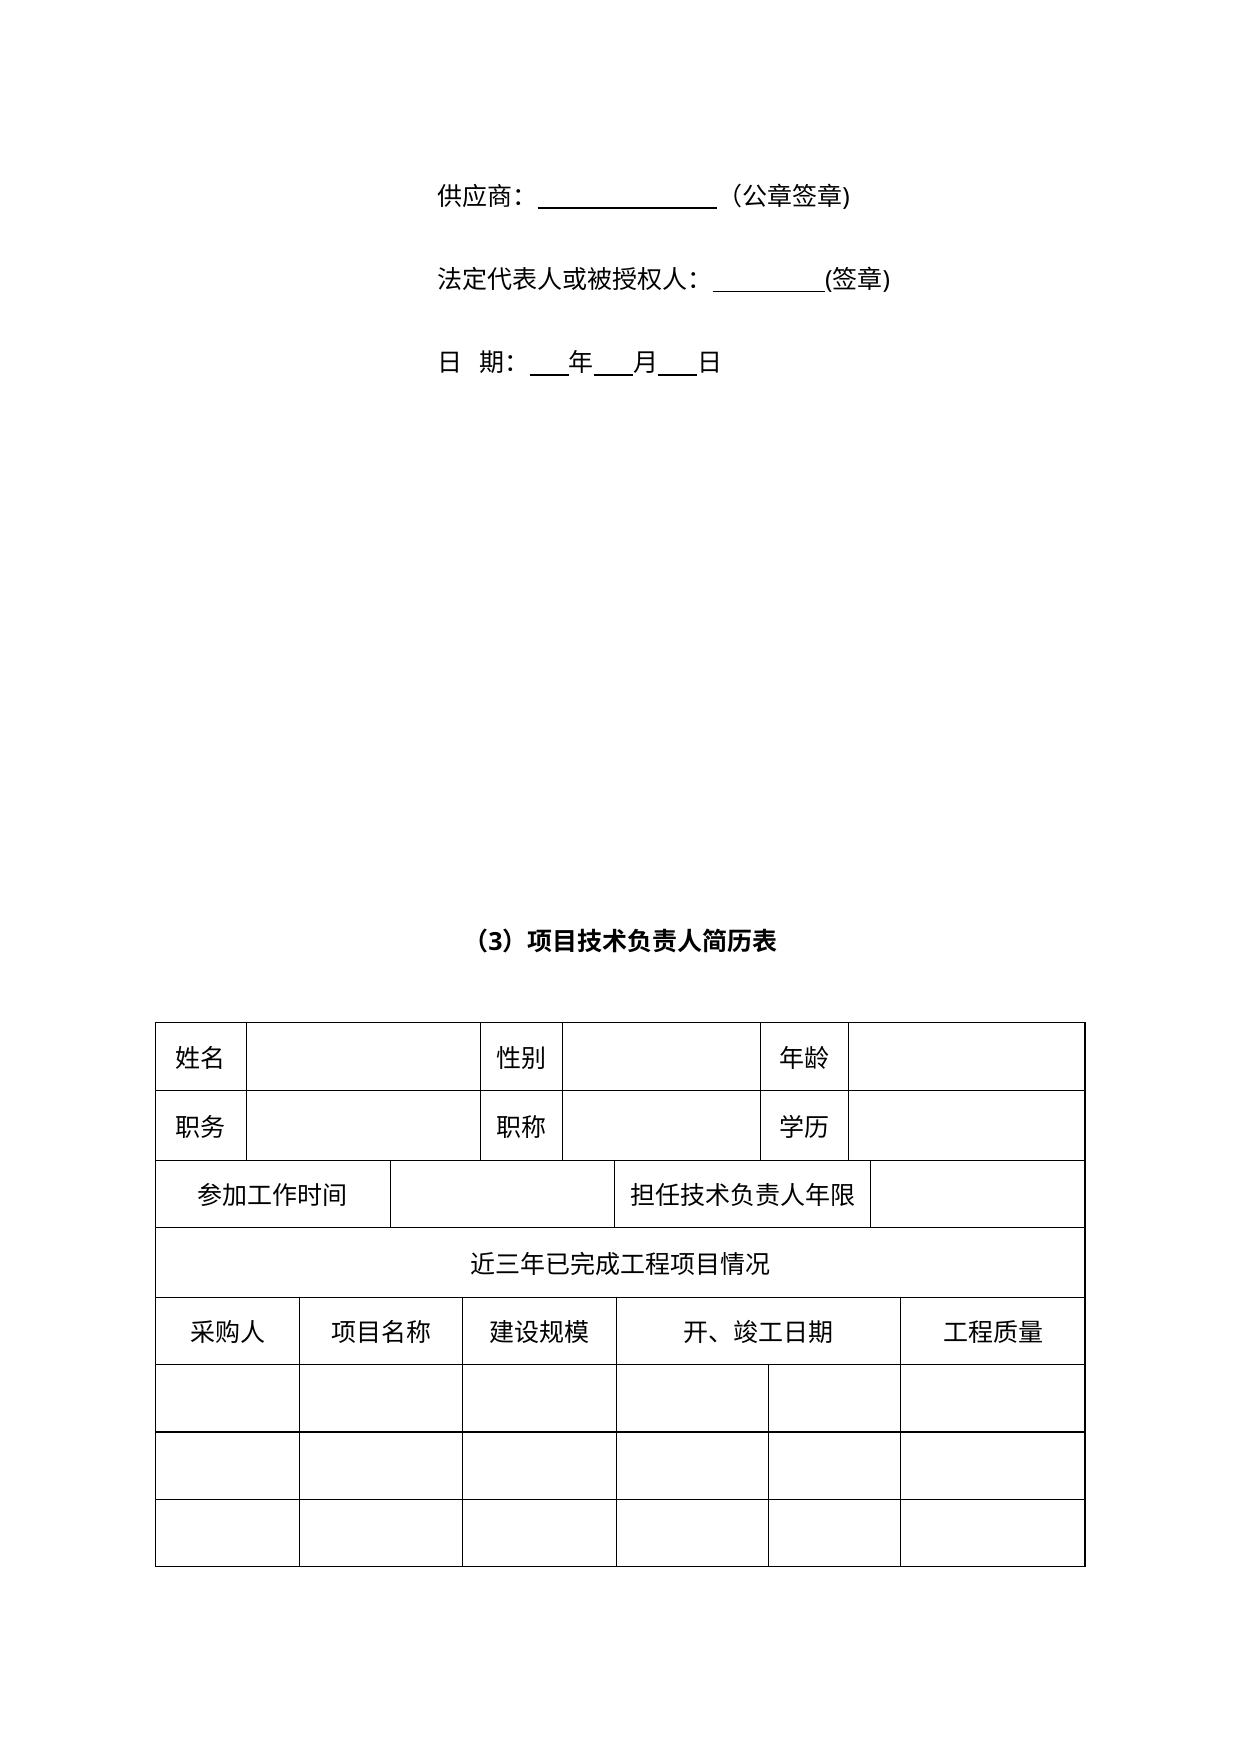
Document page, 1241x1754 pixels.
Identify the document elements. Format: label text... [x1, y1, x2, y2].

table_cell 采购人 [156, 1298, 299, 1364]
table_cell 担任技术负责人年限 [615, 1161, 870, 1227]
table_header [563, 1023, 760, 1089]
table_cell [901, 1500, 1084, 1566]
table_cell [247, 1091, 480, 1159]
table_cell 近三年已完成工程项目情况 [156, 1228, 1084, 1297]
table_cell [463, 1433, 616, 1499]
text 法定代表人或被授权人： (签章) [187, 245, 1053, 310]
table_cell [617, 1500, 768, 1566]
table_cell 学历 [761, 1091, 848, 1159]
table_header [247, 1023, 480, 1089]
table_cell 工程质量 [901, 1298, 1084, 1364]
text 供应商： （公章签章) [187, 162, 1053, 227]
table_cell [300, 1365, 462, 1431]
text 日 期： 年 月 日 [187, 328, 1053, 393]
table_cell [901, 1433, 1084, 1499]
table_cell [769, 1433, 900, 1499]
text （3）项目技术负责人简历表 [187, 907, 1053, 972]
table_header 性别 [481, 1023, 562, 1089]
table_cell 参加工作时间 [156, 1161, 390, 1227]
table_cell [300, 1500, 462, 1566]
table_cell 建设规模 [463, 1298, 616, 1364]
table_cell 职称 [481, 1091, 562, 1159]
table_cell [563, 1091, 760, 1159]
table_cell [849, 1091, 1084, 1159]
table_cell [769, 1365, 900, 1431]
table_header [849, 1023, 1084, 1089]
table_cell [769, 1500, 900, 1566]
table_cell [871, 1161, 1084, 1227]
table_header 姓名 [156, 1023, 246, 1089]
table_header 年龄 [761, 1023, 848, 1089]
table_cell [463, 1365, 616, 1431]
table_cell [391, 1161, 614, 1227]
table_cell [463, 1500, 616, 1566]
table_cell [617, 1433, 768, 1499]
table_cell 开、竣工日期 [617, 1298, 900, 1364]
table_cell [156, 1500, 299, 1566]
table_cell 项目名称 [300, 1298, 462, 1364]
table_cell [901, 1365, 1084, 1431]
table_cell [300, 1433, 462, 1499]
table_cell [156, 1433, 299, 1499]
table_cell [156, 1365, 299, 1431]
table_cell 职务 [156, 1091, 246, 1159]
table_cell [617, 1365, 768, 1431]
